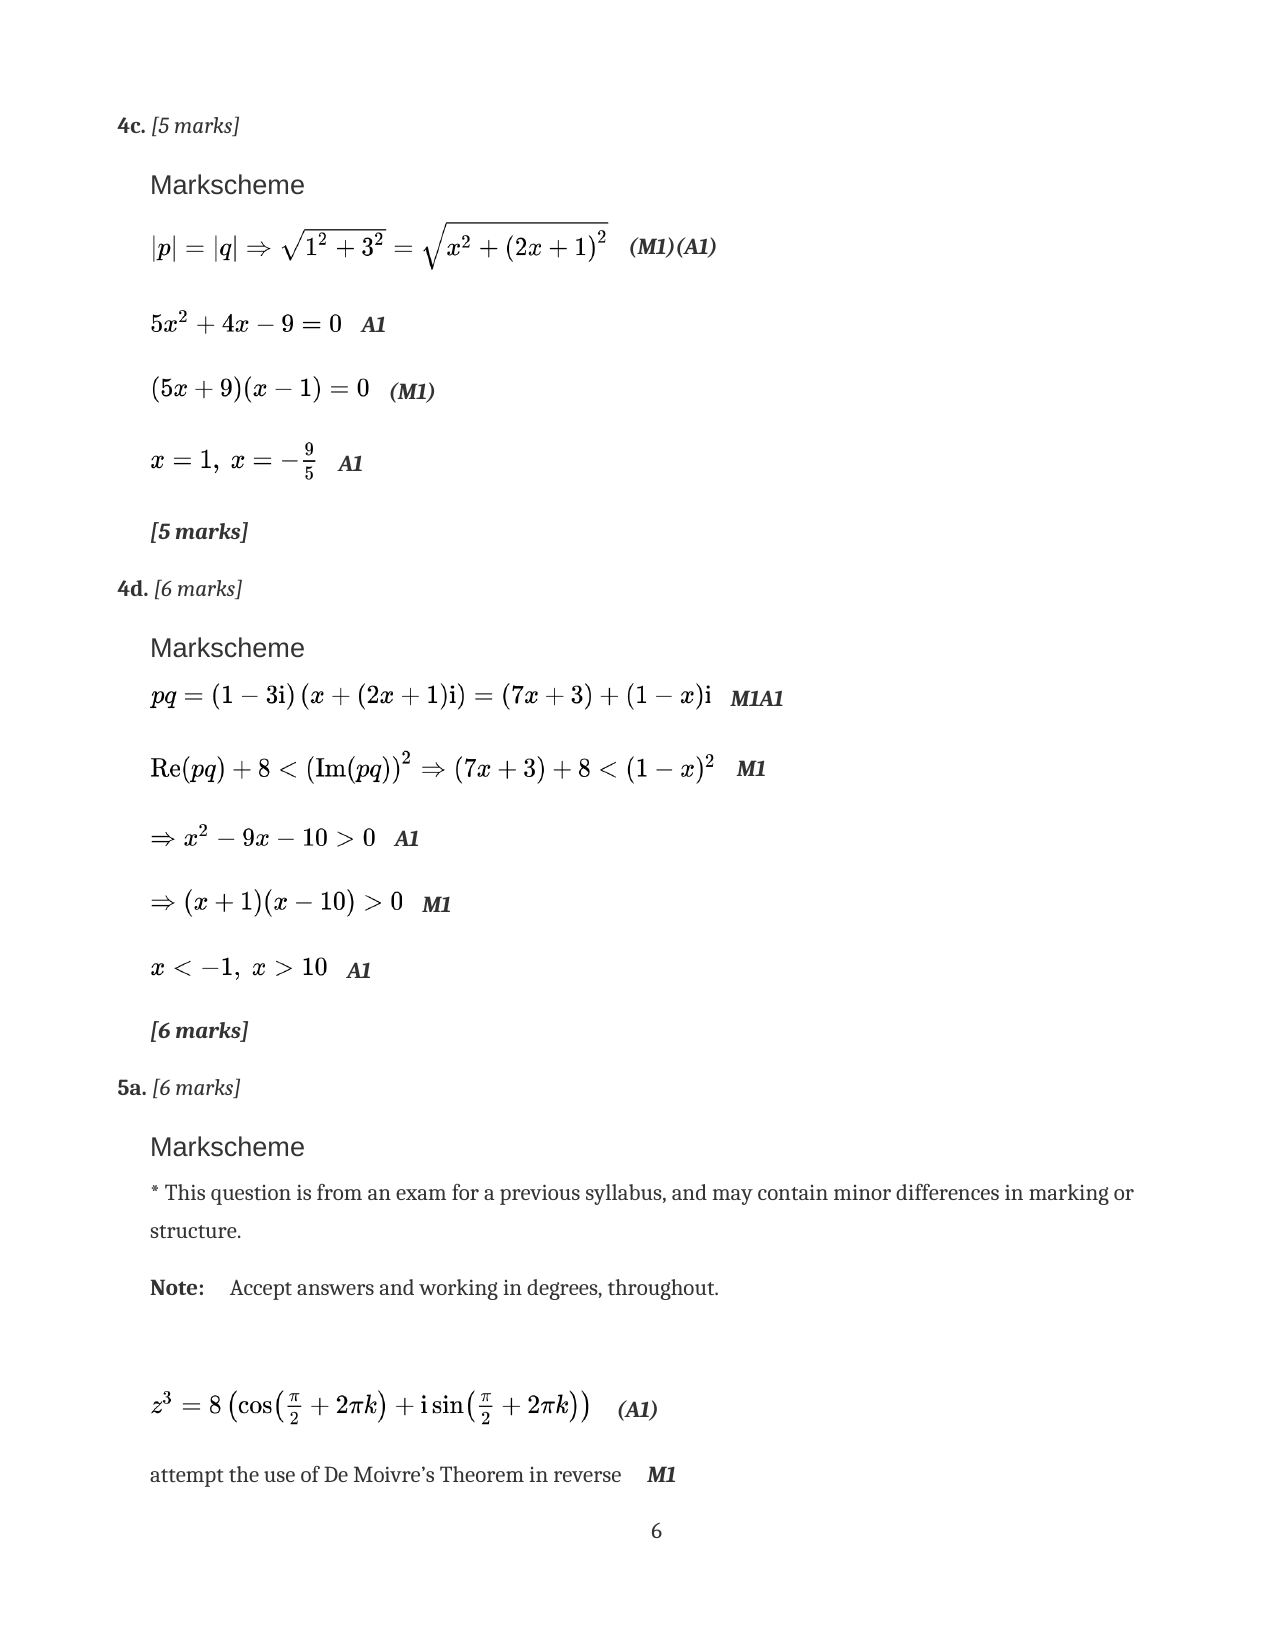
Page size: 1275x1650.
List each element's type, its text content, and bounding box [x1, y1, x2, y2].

text Note: Accept answers and working in degrees, throughout. [150, 1274, 1162, 1301]
subtitle Markscheme [150, 169, 1162, 201]
text M1 [150, 887, 1162, 924]
picture [150, 680, 711, 712]
picture [150, 440, 319, 483]
picture [150, 307, 342, 337]
text [5 marks] [150, 518, 1162, 545]
text 4d. [6 marks] [112, 575, 1162, 602]
text 5a. [6 marks] [112, 1074, 1162, 1101]
text A1 [150, 821, 1162, 856]
text [6 marks] [150, 1018, 1162, 1044]
text (M1) [150, 373, 1162, 410]
text 4c. [5 marks] [112, 112, 1162, 139]
text A1 [150, 954, 1162, 987]
picture [150, 886, 403, 919]
picture [150, 373, 369, 405]
picture [150, 747, 717, 786]
text * This question is from an exam for a previous syllabus, and may contain minor differences in marking or structure. [150, 1179, 1162, 1244]
picture [150, 954, 328, 982]
text A1 [150, 308, 1162, 343]
text A1 [150, 441, 1162, 488]
picture [150, 821, 375, 851]
text attempt the use of De Moivre’s Theorem in reverse M1 [150, 1462, 1162, 1488]
picture [150, 1388, 592, 1426]
picture [150, 217, 609, 272]
subtitle Markscheme [150, 632, 1162, 663]
subtitle Markscheme [150, 1131, 1162, 1163]
